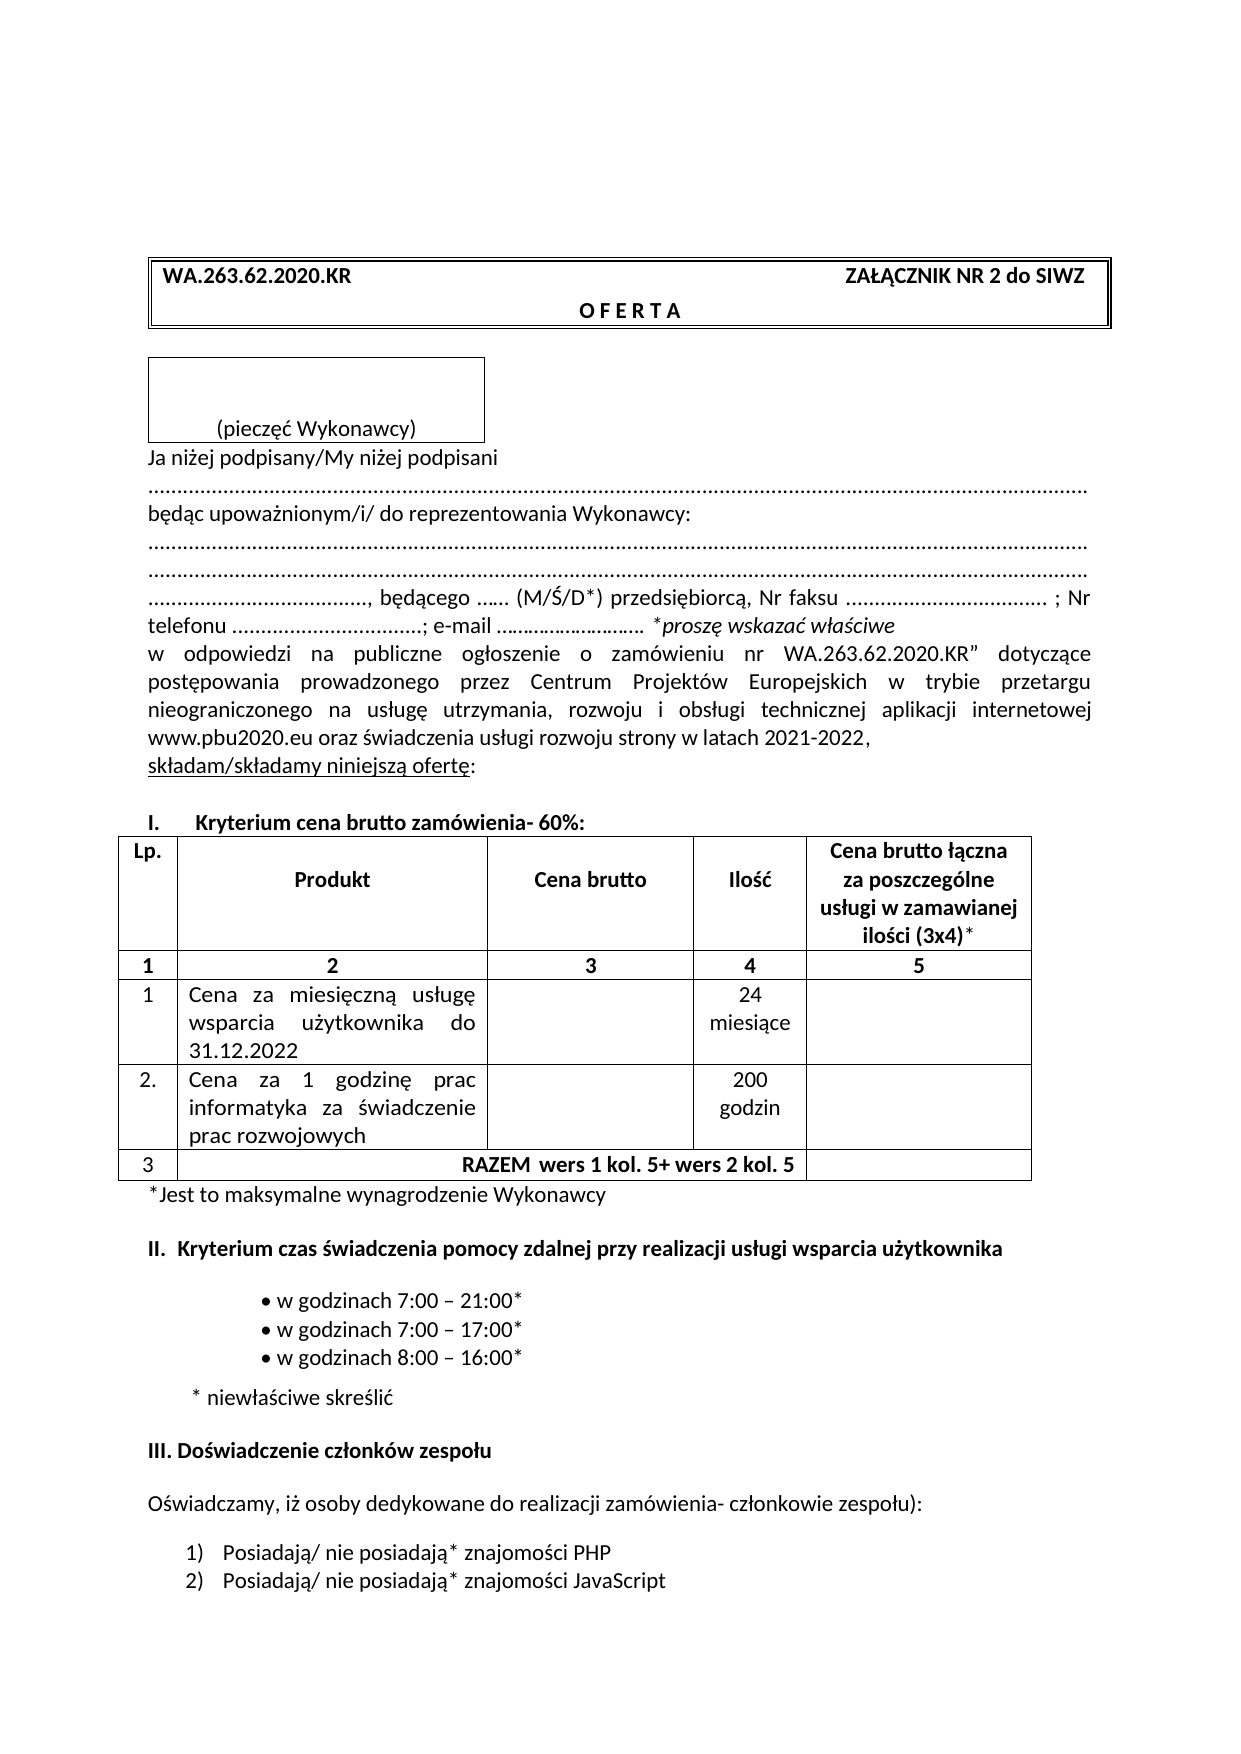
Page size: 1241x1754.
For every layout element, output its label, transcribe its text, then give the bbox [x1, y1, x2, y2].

text ................................................................................................................................................................... [148, 471, 1093, 499]
text III. Doświadczenie członków zespołu [148, 1436, 1093, 1464]
table_cell 200 godzin [694, 1065, 806, 1149]
table_cell 1 [119, 951, 177, 979]
table_header Cena brutto [488, 837, 693, 950]
text Oświadczamy, iż osoby dedykowane do realizacji zamówienia- członkowie zespołu): [148, 1489, 1093, 1517]
text ............................................................................................................................................................................................................................................................................................................................................................................, będącego …… (M/Ś/D*) przedsiębiorcą, Nr faksu ................................... ; Nr telefonu .................................; e-mail ………………………. *proszę wskazać właściwe [148, 527, 1093, 639]
list Posiadają/ nie posiadają* znajomości PHP [185, 1538, 1093, 1566]
text *Jest to maksymalne wynagrodzenie Wykonawcy [148, 1181, 1093, 1209]
table_cell 3 [488, 951, 693, 979]
text Ja niżej podpisany/My niżej podpisani [148, 443, 1093, 471]
text w odpowiedzi na publiczne ogłoszenie o zamówieniu nr WA.263.62.2020.KR” dotyczące postępowania prowadzonego przez Centrum Projektów Europejskich w trybie przetargu nieograniczonego na usługę utrzymania, rozwoju i obsługi technicznej aplikacji internetowej www.pbu2020.eu oraz świadczenia usługi rozwoju strony w latach 2021-2022, [148, 639, 1093, 752]
table_header Cena brutto łączna za poszczególne usługi w zamawianej ilości (3x4)* [807, 837, 1031, 950]
text * niewłaściwe skreślić [185, 1383, 1093, 1411]
list Kryterium czas świadczenia pomocy zdalnej przy realizacji usługi wsparcia użytkownika [148, 1234, 1093, 1262]
table_cell RAZEM wers 1 kol. 5+ wers 2 kol. 5 [178, 1150, 806, 1179]
text składam/składamy niniejszą ofertę: [148, 752, 1093, 779]
list • w godzinach 8:00 – 16:00* [260, 1343, 1093, 1371]
table_cell 2. [119, 1065, 177, 1149]
table_header Lp. [119, 837, 177, 950]
table_header WA.263.62.2020.KR ZAŁĄCZNIK NR 2 do SIWZ [152, 262, 1107, 296]
table_cell O F E R T A [152, 296, 1107, 324]
table_header (pieczęć Wykonawcy) [149, 358, 484, 442]
text będąc upoważnionym/i/ do reprezentowania Wykonawcy: [148, 499, 1093, 527]
table_cell Cena za 1 godzinę prac informatyka za świadczenie prac rozwojowych [178, 1065, 487, 1149]
table_cell Cena za miesięczną usługę wsparcia użytkownika do 31.12.2022 [178, 980, 487, 1064]
table_cell [807, 1150, 1031, 1179]
table_cell [488, 980, 693, 1064]
table_cell 24 miesiące [694, 980, 806, 1064]
list • w godzinach 7:00 – 21:00* [260, 1287, 1093, 1315]
list Kryterium cena brutto zamówienia- 60%: [148, 808, 1093, 836]
table_cell 1 [119, 980, 177, 1064]
table_cell [807, 1065, 1031, 1149]
table_cell 4 [694, 951, 806, 979]
list Posiadają/ nie posiadają* znajomości JavaScript [185, 1566, 1093, 1594]
table_header Ilość [694, 837, 806, 950]
table_cell 5 [807, 951, 1031, 979]
table_cell [807, 980, 1031, 1064]
list • w godzinach 7:00 – 17:00* [260, 1315, 1093, 1343]
table_cell 3 [119, 1150, 177, 1179]
table_cell [488, 1065, 693, 1149]
table_header Produkt [178, 837, 487, 950]
table_cell 2 [178, 951, 487, 979]
